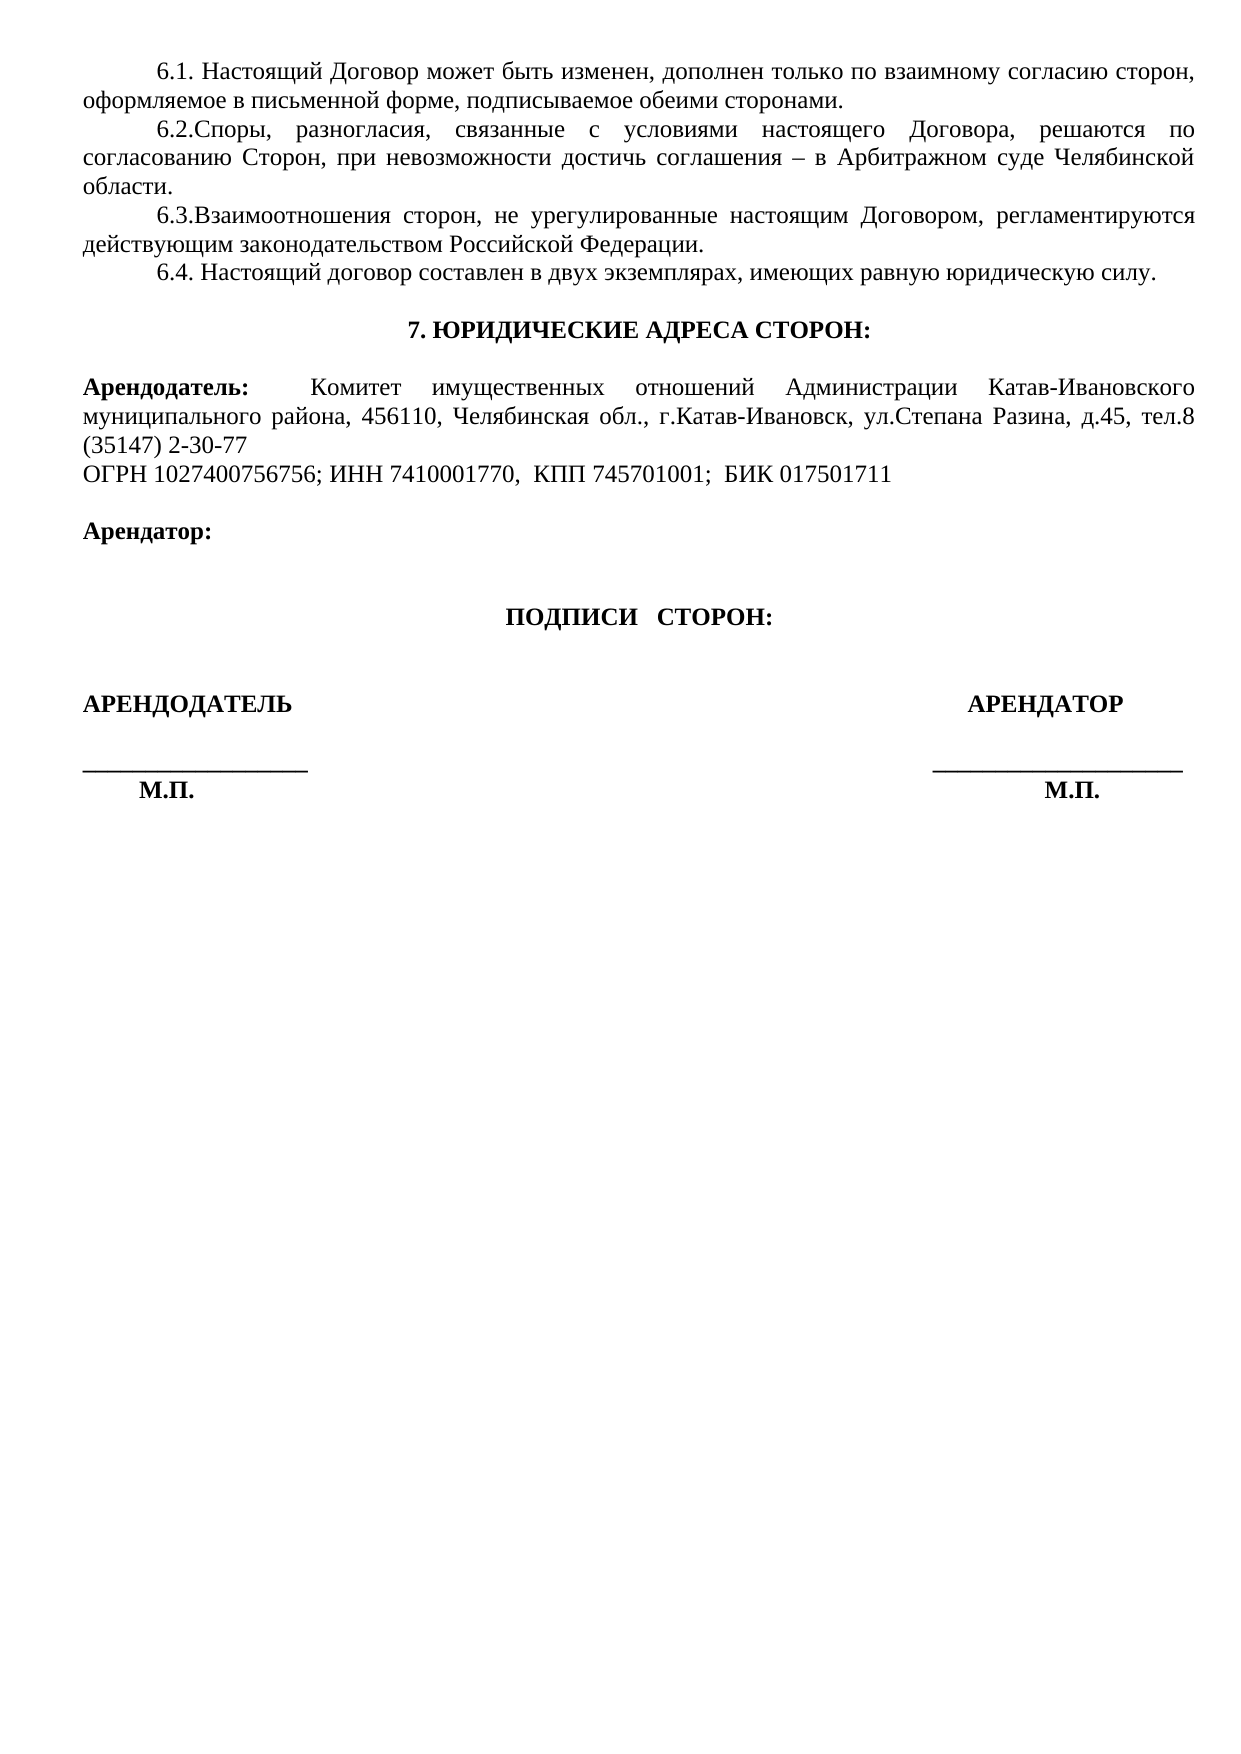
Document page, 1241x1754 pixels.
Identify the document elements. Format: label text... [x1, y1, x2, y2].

text 7. ЮРИДИЧЕСКИЕ АДРЕСА СТОРОН: [83, 315, 1196, 344]
text 6.4. Настоящий договор составлен в двух экземплярах, имеющих равную юридическую силу. [83, 257, 1196, 286]
text 6.1. Настоящий Договор может быть изменен, дополнен только по взаимному согласию сторон, оформляемое в письменной форме, подписываемое обеими сторонами. [83, 56, 1196, 114]
text 6.3.Взаимоотношения сторон, не урегулированные настоящим Договором, регламентируются действующим законодательством Российской Федерации. [83, 200, 1196, 257]
text М.П. М.П. [83, 775, 1196, 804]
text ОГРН 1027400756756; ИНН 7410001770, КПП 745701001; БИК 017501711 [83, 459, 1196, 487]
text АРЕНДОДАТЕЛЬ АРЕНДАТОР [83, 689, 1196, 717]
text __________________ ____________________ [83, 746, 1196, 775]
text ПОДПИСИ СТОРОН: [83, 602, 1196, 631]
text 6.2.Споры, разногласия, связанные с условиями настоящего Договора, решаются по согласованию Сторон, при невозможности достичь соглашения – в Арбитражном суде Челябинской области. [83, 114, 1196, 200]
text Арендатор: [83, 516, 1196, 545]
text Арендодатель: Комитет имущественных отношений Администрации Катав-Ивановского муниципального района, 456110, Челябинская обл., г.Катав-Ивановск, ул.Степана Разина, д.45, тел.8 (35147) 2-30-77 [83, 372, 1196, 459]
